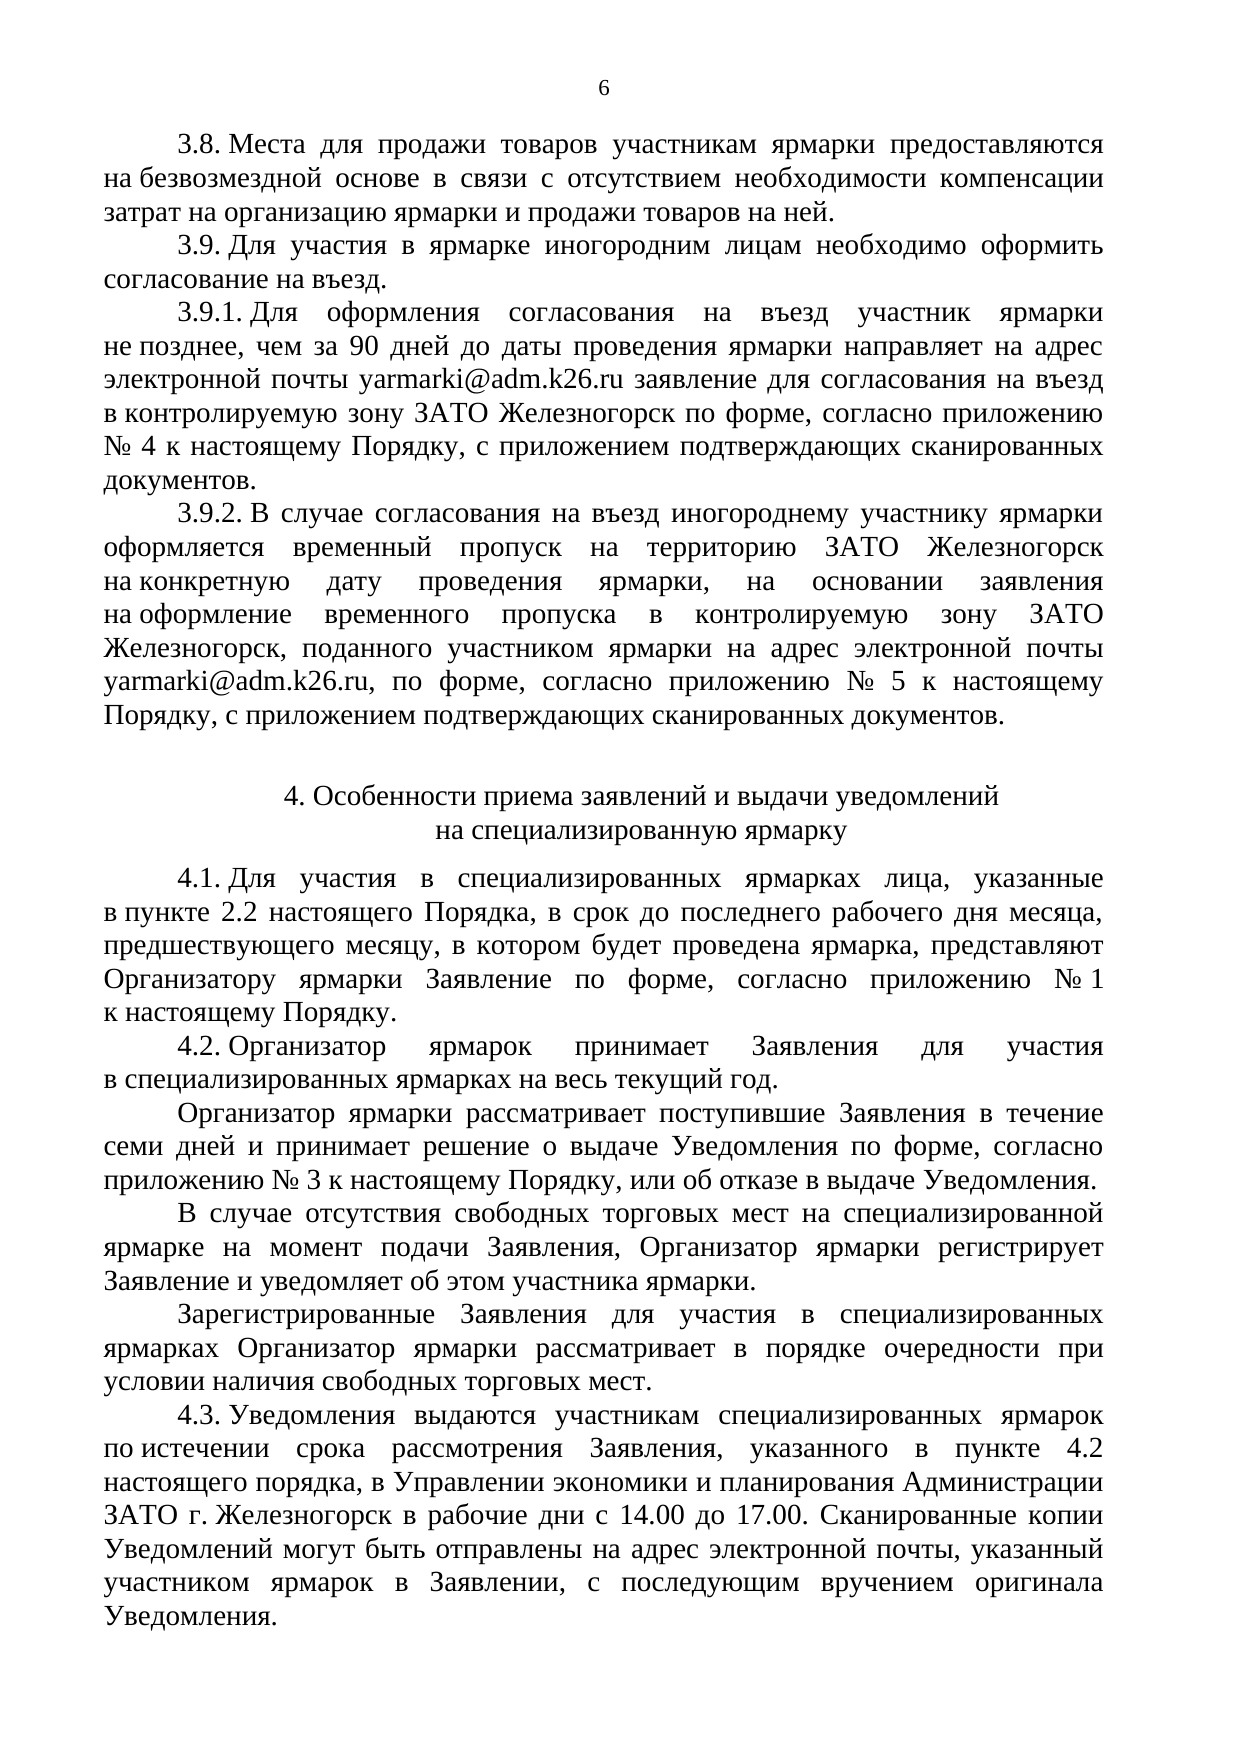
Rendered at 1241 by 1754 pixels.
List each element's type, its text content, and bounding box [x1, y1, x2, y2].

text Организатор ярмарки рассматривает поступившие Заявления в течение семи дней и принимает решение о выдаче Уведомления по форме, согласно приложению № 3 к настоящему Порядку, или об отказе в выдаче Уведомления. [103, 1095, 1104, 1196]
text 4.3. Уведомления выдаются участникам специализированных ярмарок по истечении срока рассмотрения Заявления, указанного в пункте 4.2 настоящего порядка, в Управлении экономики и планирования Администрации ЗАТО г. Железногорск в рабочие дни с 14.00 до 17.00. Сканированные копии Уведомлений могут быть отправлены на адрес электронной почты, указанный участником ярмарок в Заявлении, с последующим вручением оригинала Уведомления. [103, 1397, 1104, 1632]
text 3.8. Места для продажи товаров участникам ярмарки предоставляются на безвозмездной основе в связи с отсутствием необходимости компенсации затрат на организацию ярмарки и продажи товаров на ней. [103, 127, 1104, 227]
text 4.2. Организатор ярмарок принимает Заявления для участия в специализированных ярмарках на весь текущий год. [103, 1028, 1104, 1095]
text 3.9.1. Для оформления согласования на въезд участник ярмарки не позднее, чем за 90 дней до даты проведения ярмарки направляет на адрес электронной почты yarmarki@adm.k26.ru заявление для согласования на въезд в контролируемую зону ЗАТО Железногорск по форме, согласно приложению № 4 к настоящему Порядку, с приложением подтверждающих сканированных документов. [103, 294, 1104, 496]
list 4. Особенности приема заявлений и выдачи уведомлений на специализированную ярмарку [178, 778, 1104, 846]
text 3.9.2. В случае согласования на въезд иногороднему участнику ярмарки оформляется временный пропуск на территорию ЗАТО Железногорск на конкретную дату проведения ярмарки, на основании заявления на оформление временного пропуска в контролируемую зону ЗАТО Железногорск, поданного участником ярмарки на адрес электронной почты yarmarki@adm.k26.ru, по форме, согласно приложению № 5 к настоящему Порядку, с приложением подтверждающих сканированных документов. [103, 496, 1104, 730]
text В случае отсутствия свободных торговых мест на специализированной ярмарке на момент подачи Заявления, Организатор ярмарки регистрирует Заявление и уведомляет об этом участника ярмарки. [103, 1196, 1104, 1296]
text Зарегистрированные Заявления для участия в специализированных ярмарках Организатор ярмарки рассматривает в порядке очередности при условии наличия свободных торговых мест. [103, 1296, 1104, 1397]
text 4.1. Для участия в специализированных ярмарках лица, указанные в пункте 2.2 настоящего Порядка, в срок до последнего рабочего дня месяца, предшествующего месяцу, в котором будет проведена ярмарка, представляют Организатору ярмарки Заявление по форме, согласно приложению № 1 к настоящему Порядку. [103, 860, 1104, 1028]
text 3.9. Для участия в ярмарке иногородним лицам необходимо оформить согласование на въезд. [103, 227, 1104, 294]
